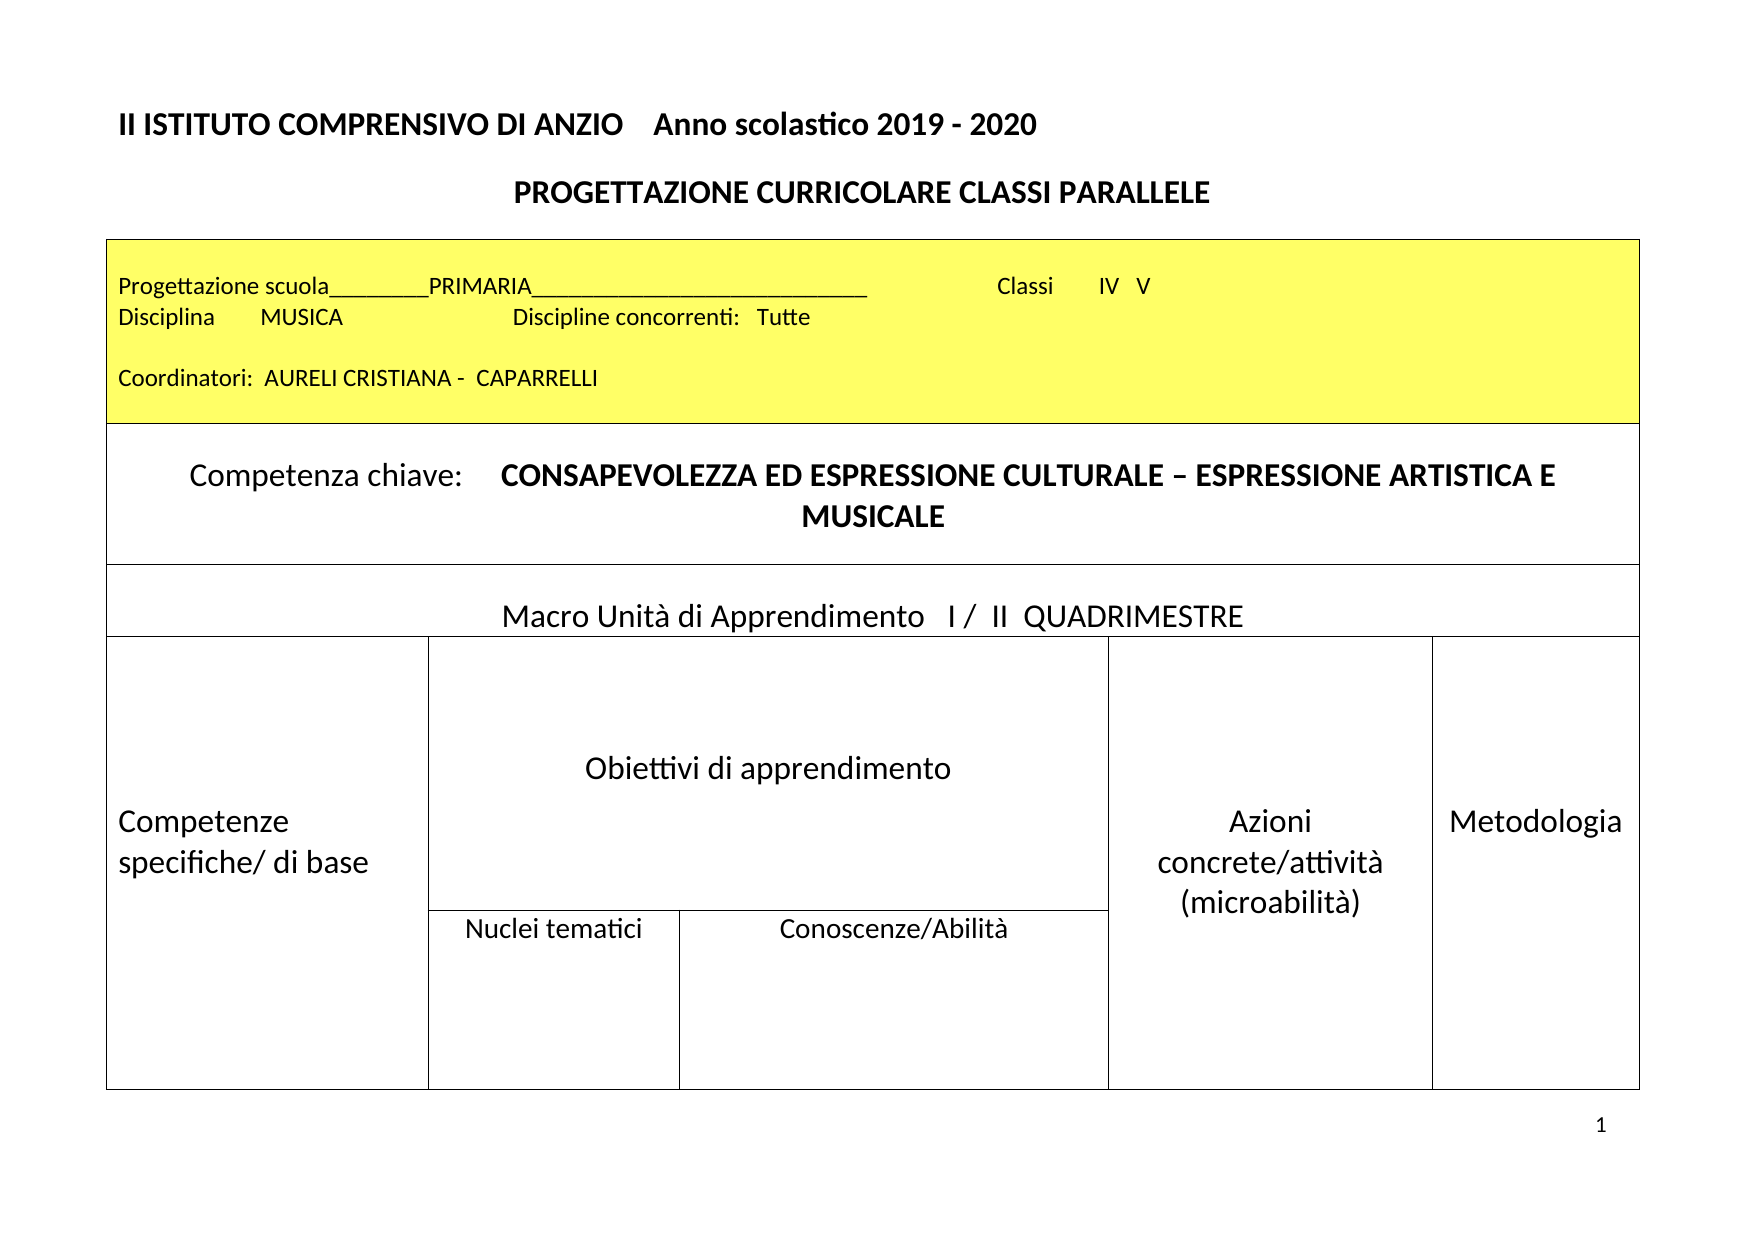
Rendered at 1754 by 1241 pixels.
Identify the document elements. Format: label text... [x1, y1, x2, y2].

table_cell Azioni concrete/attività (microabilità) [1109, 637, 1432, 1089]
table_cell Metodologia [1433, 637, 1639, 1089]
table_cell Competenze specifiche/ di base [107, 637, 428, 1089]
table_cell Nuclei tematici [429, 911, 679, 1089]
text PROGETTAZIONE CURRICOLARE CLASSI PARALLELE [118, 171, 1606, 212]
table_cell Conoscenze/Abilità [680, 911, 1108, 1089]
text II ISTITUTO COMPRENSIVO DI ANZIO Anno scolastico 2019 - 2020 [118, 103, 1606, 144]
table_cell Competenza chiave: CONSAPEVOLEZZA ED ESPRESSIONE CULTURALE – ESPRESSIONE ARTISTICA E MUSICALE [107, 424, 1639, 564]
table_cell Macro Unità di Apprendimento I / II QUADRIMESTRE [107, 565, 1639, 636]
table_cell Obiettivi di apprendimento [429, 637, 1108, 909]
table_header Progettazione scuola________PRIMARIA___________________________ Classi IV V Disciplina MUSICA Discipline concorrenti: Tutte Coordinatori: AURELI CRISTIANA - CAPARRELLI [107, 240, 1639, 423]
